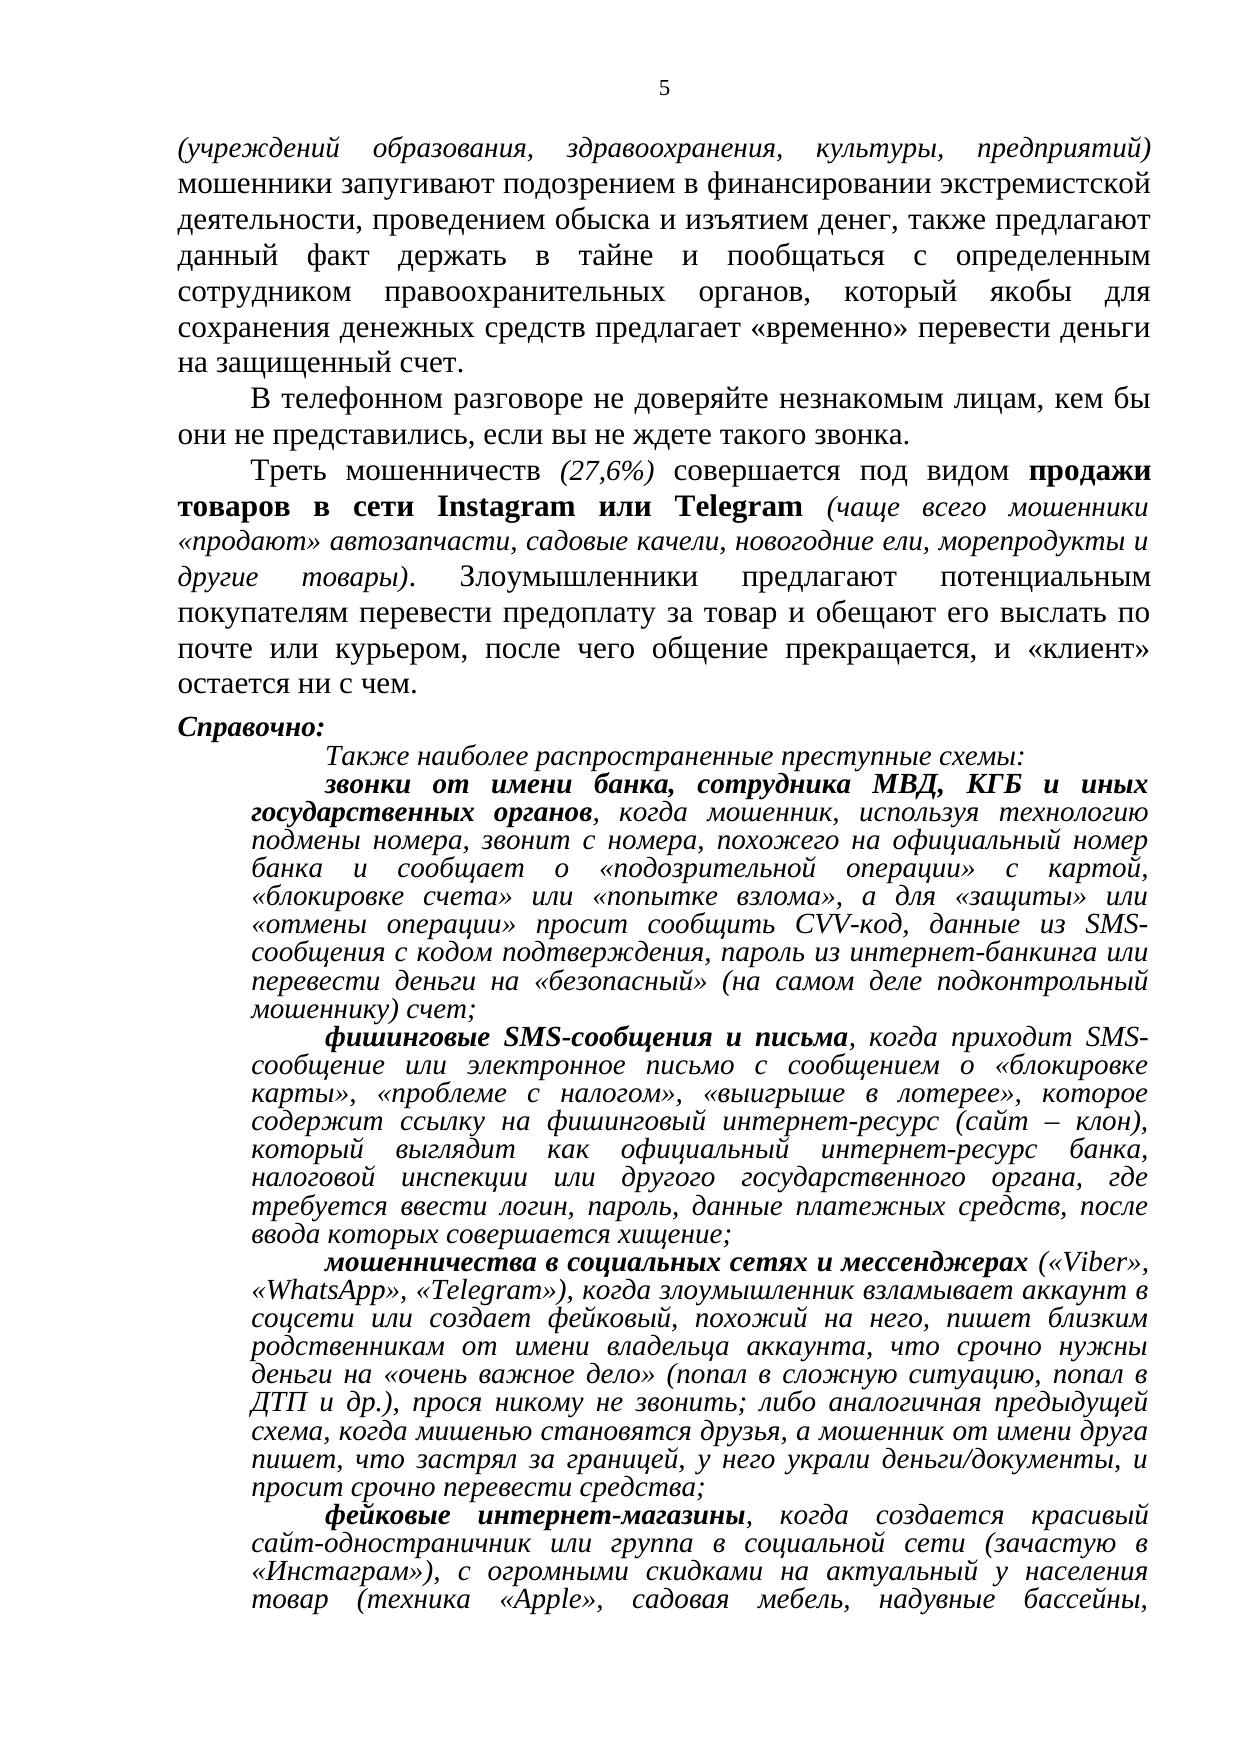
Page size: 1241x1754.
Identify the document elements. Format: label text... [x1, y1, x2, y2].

text Треть мошенничеств (27,6%) совершается под видом продажи товаров в сети Instagram или Telegram (чаще всего мошенники «продают» автозапчасти, садовые качели, новогодние ели, морепродукты и другие товары). Злоумышленники предлагают потенциальным покупателям перевести предоплату за товар и обещают его выслать по почте или курьером, после чего общение прекращается, и «клиент» остается ни с чем. [177, 452, 1152, 701]
text мошенничества в социальных сетях и мессенджерах («Viber», «WhatsApp», «Telegram»), когда злоумышленник взламывает аккаунт в соцсети или создает фейковый, похожий на него, пишет близким родственникам от имени владельца аккаунта, что срочно нужны деньги на «очень важное дело» (попал в сложную ситуацию, попал в ДТП и др.), прося никому не звонить; либо аналогичная предыдущей схема, когда мишенью становятся друзья, а мошенник от имени друга пишет, что застрял за границей, у него украли деньги/документы, и просит срочно перевести средства; [251, 1249, 1152, 1502]
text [177, 128, 1152, 380]
text Также наиболее распространенные преступные схемы: [251, 742, 1152, 771]
text Справочно: [177, 713, 1152, 742]
text фишинговые SMS-сообщения и письма, когда приходит SMS-сообщение или электронное письмо с сообщением о «блокировке карты», «проблеме с налогом», «выигрыше в лотерее», которое содержит ссылку на фишинговый интернет-ресурс (сайт – клон), который выглядит как официальный интернет-ресурс банка, налоговой инспекции или другого государственного органа, где требуется ввести логин, пароль, данные платежных средств, после ввода которых совершается хищение; [251, 1024, 1152, 1249]
text звонки от имени банка, сотрудника МВД, КГБ и иных государственных органов, когда мошенник, используя технологию подмены номера, звонит с номера, похожего на официальный номер банка и сообщает о «подозрительной операции» с картой, «блокировке счета» или «попытке взлома», а для «защиты» или «отмены операции» просит сообщить CVV-код, данные из SMS-сообщения с кодом подтверждения, пароль из интернет-банкинга или перевести деньги на «безопасный» (на самом деле подконтрольный мошеннику) счет; [251, 771, 1152, 1024]
text В телефонном разговоре не доверяйте незнакомым лицам, кем бы они не представились, если вы не ждете такого звонка. [177, 380, 1152, 452]
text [251, 1502, 1152, 1614]
